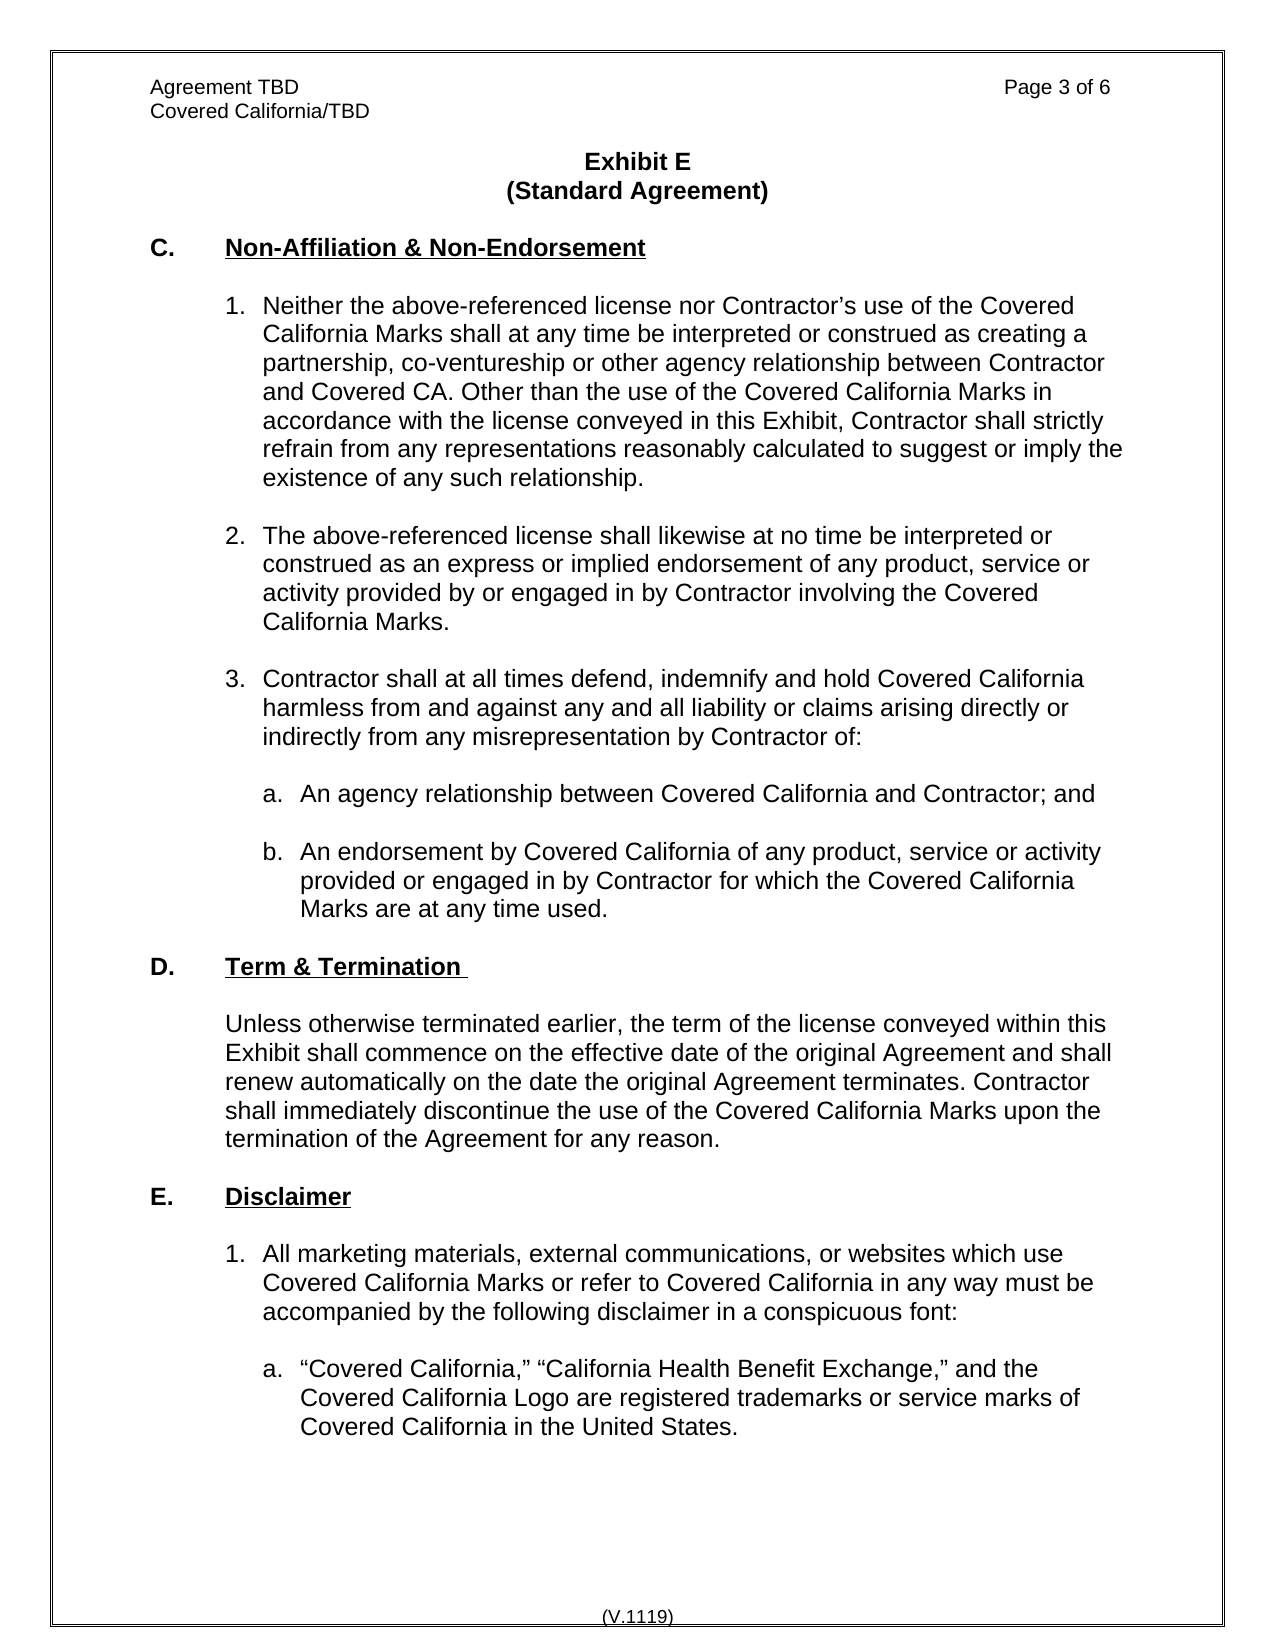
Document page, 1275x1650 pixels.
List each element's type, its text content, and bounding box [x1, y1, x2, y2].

list Contractor shall at all times defend, indemnify and hold Covered California harmless from and against any and all liability or claims arising directly or indirectly from any misrepresentation by Contractor of: [225, 664, 1125, 751]
list Disclaimer [150, 1182, 1125, 1211]
list An endorsement by Covered California of any product, service or activity provided or engaged in by Contractor for which the Covered California Marks are at any time used. [262, 837, 1125, 923]
subtitle Non-Affiliation & Non-Endorsement [150, 233, 1125, 262]
list The above-referenced license shall likewise at no time be interpreted or construed as an express or implied endorsement of any product, service or activity provided by or engaged in by Contractor involving the Covered California Marks. [225, 521, 1125, 636]
list Neither the above-referenced license nor Contractor’s use of the Covered California Marks shall at any time be interpreted or construed as creating a partnership, co-ventureship or other agency relationship between Contractor and Covered CA. Other than the use of the Covered California Marks in accordance with the license conveyed in this Exhibit, Contractor shall strictly refrain from any representations reasonably calculated to suggest or imply the existence of any such relationship. [225, 291, 1125, 492]
list All marketing materials, external communications, or websites which use Covered California Marks or refer to Covered California in any way must be accompanied by the following disclaimer in a conspicuous font: [225, 1239, 1125, 1326]
text Unless otherwise terminated earlier, the term of the license conveyed within this Exhibit shall commence on the effective date of the original Agreement and shall renew automatically on the date the original Agreement terminates. Contractor shall immediately discontinue the use of the Covered California Marks upon the termination of the Agreement for any reason. [225, 1009, 1125, 1153]
list “Covered California,” “California Health Benefit Exchange,” and the Covered California Logo are registered trademarks or service marks of Covered California in the United States. [262, 1354, 1125, 1441]
subtitle Term & Termination [150, 952, 1125, 981]
list An agency relationship between Covered California and Contractor; and [262, 779, 1125, 808]
